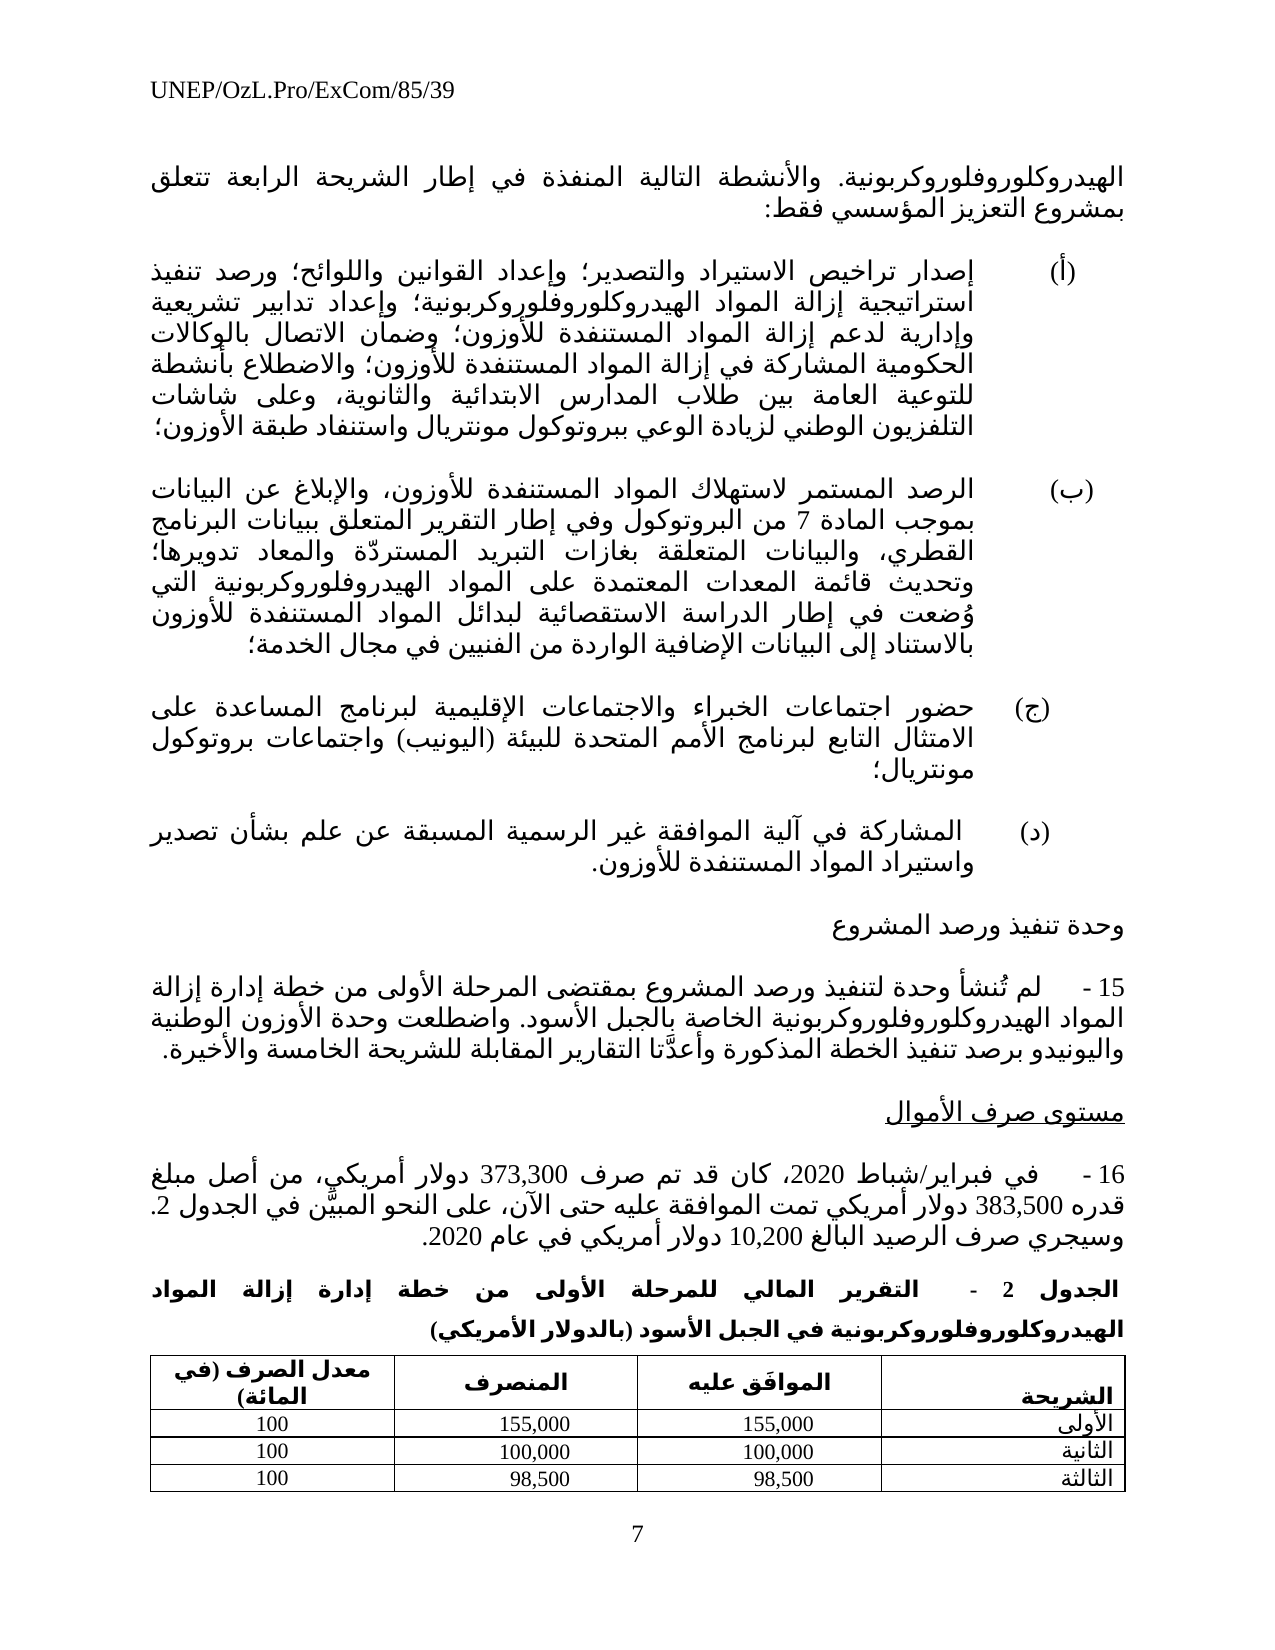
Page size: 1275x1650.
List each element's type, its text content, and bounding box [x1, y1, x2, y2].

table_cell الثالثة [882, 1465, 1124, 1491]
text 15 - لم تُنشأ وحدة لتنفيذ ورصد المشروع بمقتضى المرحلة الأولى من خطة إدارة إزالة المواد الهيدروكلوروفلوروكربونية الخاصة بالجبل الأسود. واضطلعت وحدة الأوزون الوطنية واليونيدو برصد تنفيذ الخطة المذكورة وأعدَّتا التقارير المقابلة للشريحة الخامسة والأخيرة. [150, 971, 1125, 1064]
text (ج) حضور اجتماعات الخبراء والاجتماعات الإقليمية لبرنامج المساعدة على الامتثال التابع لبرنامج الأمم المتحدة للبيئة (اليونيب) واجتماعات بروتوكول مونتريال؛ [150, 691, 1050, 784]
table_cell 100,000 [638, 1438, 881, 1464]
text الجدول 2 - التقرير المالي للمرحلة الأولى من خطة إدارة إزالة المواد الهيدروكلوروفلوروكربونية في الجبل الأسود (بالدولار الأمريكي) [150, 1276, 1125, 1342]
table_cell 98,500 [638, 1465, 881, 1491]
table_cell 100,000 [395, 1438, 637, 1464]
table_header الشريحة [882, 1356, 1124, 1409]
text وحدة تنفيذ ورصد المشروع [150, 909, 1125, 940]
list الرصد المستمر لاستهلاك المواد المستنفدة للأوزون، والإبلاغ عن البيانات بموجب المادة 7 من البروتوكول وفي إطار التقرير المتعلق ببيانات البرنامج القطري، والبيانات المتعلقة بغازات التبريد المستردّة والمعاد تدويرها؛ وتحديث قائمة المعدات المعتمدة على المواد الهيدروفلوروكربونية التي وُضعت في إطار الدراسة الاستقصائية لبدائل المواد المستنفدة للأوزون بالاستناد إلى البيانات الإضافية الواردة من الفنيين في مجال الخدمة؛ [150, 473, 1050, 659]
table_cell الثانية [882, 1438, 1124, 1464]
text مستوى صرف الأموال [150, 1096, 1125, 1127]
table_header المنصرف [395, 1356, 637, 1409]
table_cell 100 [151, 1410, 394, 1436]
table_cell 100 [151, 1465, 394, 1491]
table_header معدل الصرف (في المائة) [151, 1356, 394, 1409]
list إصدار تراخيص الاستيراد والتصدير؛ وإعداد القوانين واللوائح؛ ورصد تنفيذ استراتيجية إزالة المواد الهيدروكلوروفلوروكربونية؛ وإعداد تدابير تشريعية وإدارية لدعم إزالة المواد المستنفدة للأوزون؛ وضمان الاتصال بالوكالات الحكومية المشاركة في إزالة المواد المستنفدة للأوزون؛ والاضطلاع بأنشطة للتوعية العامة بين طلاب المدارس الابتدائية والثانوية، وعلى شاشات التلفزيون الوطني لزيادة الوعي ببروتوكول مونتريال واستنفاد طبقة الأوزون؛ [150, 255, 1050, 442]
table_cell 98,500 [395, 1465, 637, 1491]
table_cell الأولى [882, 1410, 1124, 1436]
table_cell 155,000 [395, 1410, 637, 1436]
text 16 - في فبراير/شباط 2020، كان قد تم صرف 373,300 دولار أمريكي، من أصل مبلغ قدره 383,500 دولار أمريكي تمت الموافقة عليه حتى الآن، على النحو المبيَّن في الجدول 2. وسيجري صرف الرصيد البالغ 10,200 دولار أمريكي في عام 2020. [150, 1158, 1125, 1251]
text (د) المشاركة في آلية الموافقة غير الرسمية المسبقة عن علم بشأن تصدير واستيراد المواد المستنفدة للأوزون. [150, 815, 1050, 878]
table_header الموافَق عليه [638, 1356, 881, 1409]
table_cell 100 [151, 1438, 394, 1464]
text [150, 161, 1125, 223]
table_cell 155,000 [638, 1410, 881, 1436]
